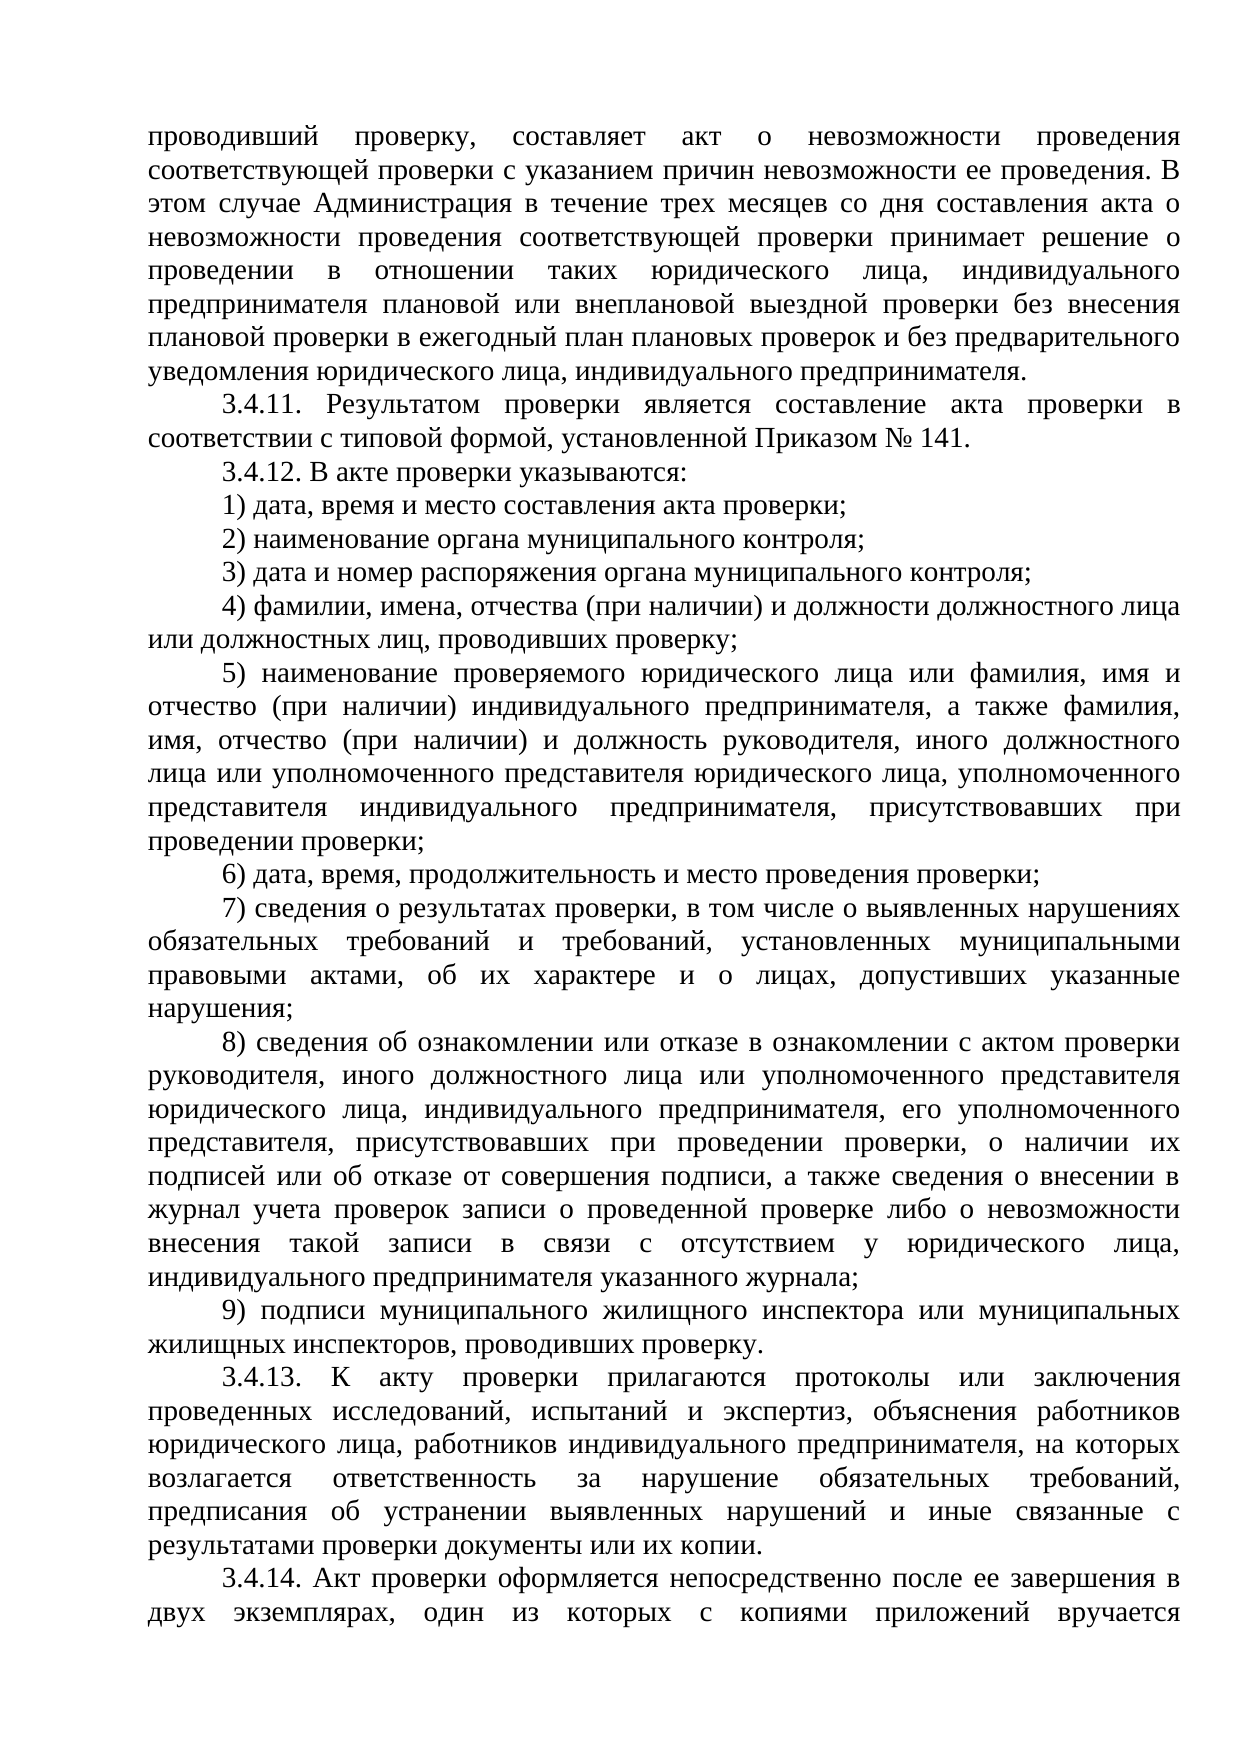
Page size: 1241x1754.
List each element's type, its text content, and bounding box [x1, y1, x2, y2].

text 6) дата, время, продолжительность и место проведения проверки; [148, 856, 1181, 890]
text 2) наименование органа муниципального контроля; [148, 521, 1181, 554]
text 3.4.13. К акту проверки прилагаются протоколы или заключения проведенных исследований, испытаний и экспертиз, объяснения работников юридического лица, работников индивидуального предпринимателя, на которых возлагается ответственность за нарушение обязательных требований, предписания об устранении выявленных нарушений и иные связанные с результатами проверки документы или их копии. [148, 1359, 1181, 1561]
text 8) сведения об ознакомлении или отказе в ознакомлении с актом проверки руководителя, иного должностного лица или уполномоченного представителя юридического лица, индивидуального предпринимателя, его уполномоченного представителя, присутствовавших при проведении проверки, о наличии их подписей или об отказе от совершения подписи, а также сведения о внесении в журнал учета проверок записи о проведенной проверке либо о невозможности внесения такой записи в связи с отсутствием у юридического лица, индивидуального предпринимателя указанного журнала; [148, 1024, 1181, 1292]
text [148, 118, 1181, 387]
text 5) наименование проверяемого юридического лица или фамилия, имя и отчество (при наличии) индивидуального предпринимателя, а также фамилия, имя, отчество (при наличии) и должность руководителя, иного должностного лица или уполномоченного представителя юридического лица, уполномоченного представителя индивидуального предпринимателя, присутствовавших при проведении проверки; [148, 655, 1181, 856]
text 7) сведения о результатах проверки, в том числе о выявленных нарушениях обязательных требований и требований, установленных муниципальными правовыми актами, об их характере и о лицах, допустивших указанные нарушения; [148, 890, 1181, 1024]
text 4) фамилии, имена, отчества (при наличии) и должности должностного лица или должностных лиц, проводивших проверку; [148, 588, 1181, 655]
text 3.4.11. Результатом проверки является составление акта проверки в соответствии с типовой формой, установленной Приказом № 141. [148, 387, 1181, 454]
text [148, 1561, 1181, 1628]
text 3) дата и номер распоряжения органа муниципального контроля; [148, 554, 1181, 588]
text 9) подписи муниципального жилищного инспектора или муниципальных жилищных инспекторов, проводивших проверку. [148, 1292, 1181, 1359]
text 1) дата, время и место составления акта проверки; [148, 487, 1181, 521]
text 3.4.12. В акте проверки указываются: [148, 454, 1181, 487]
